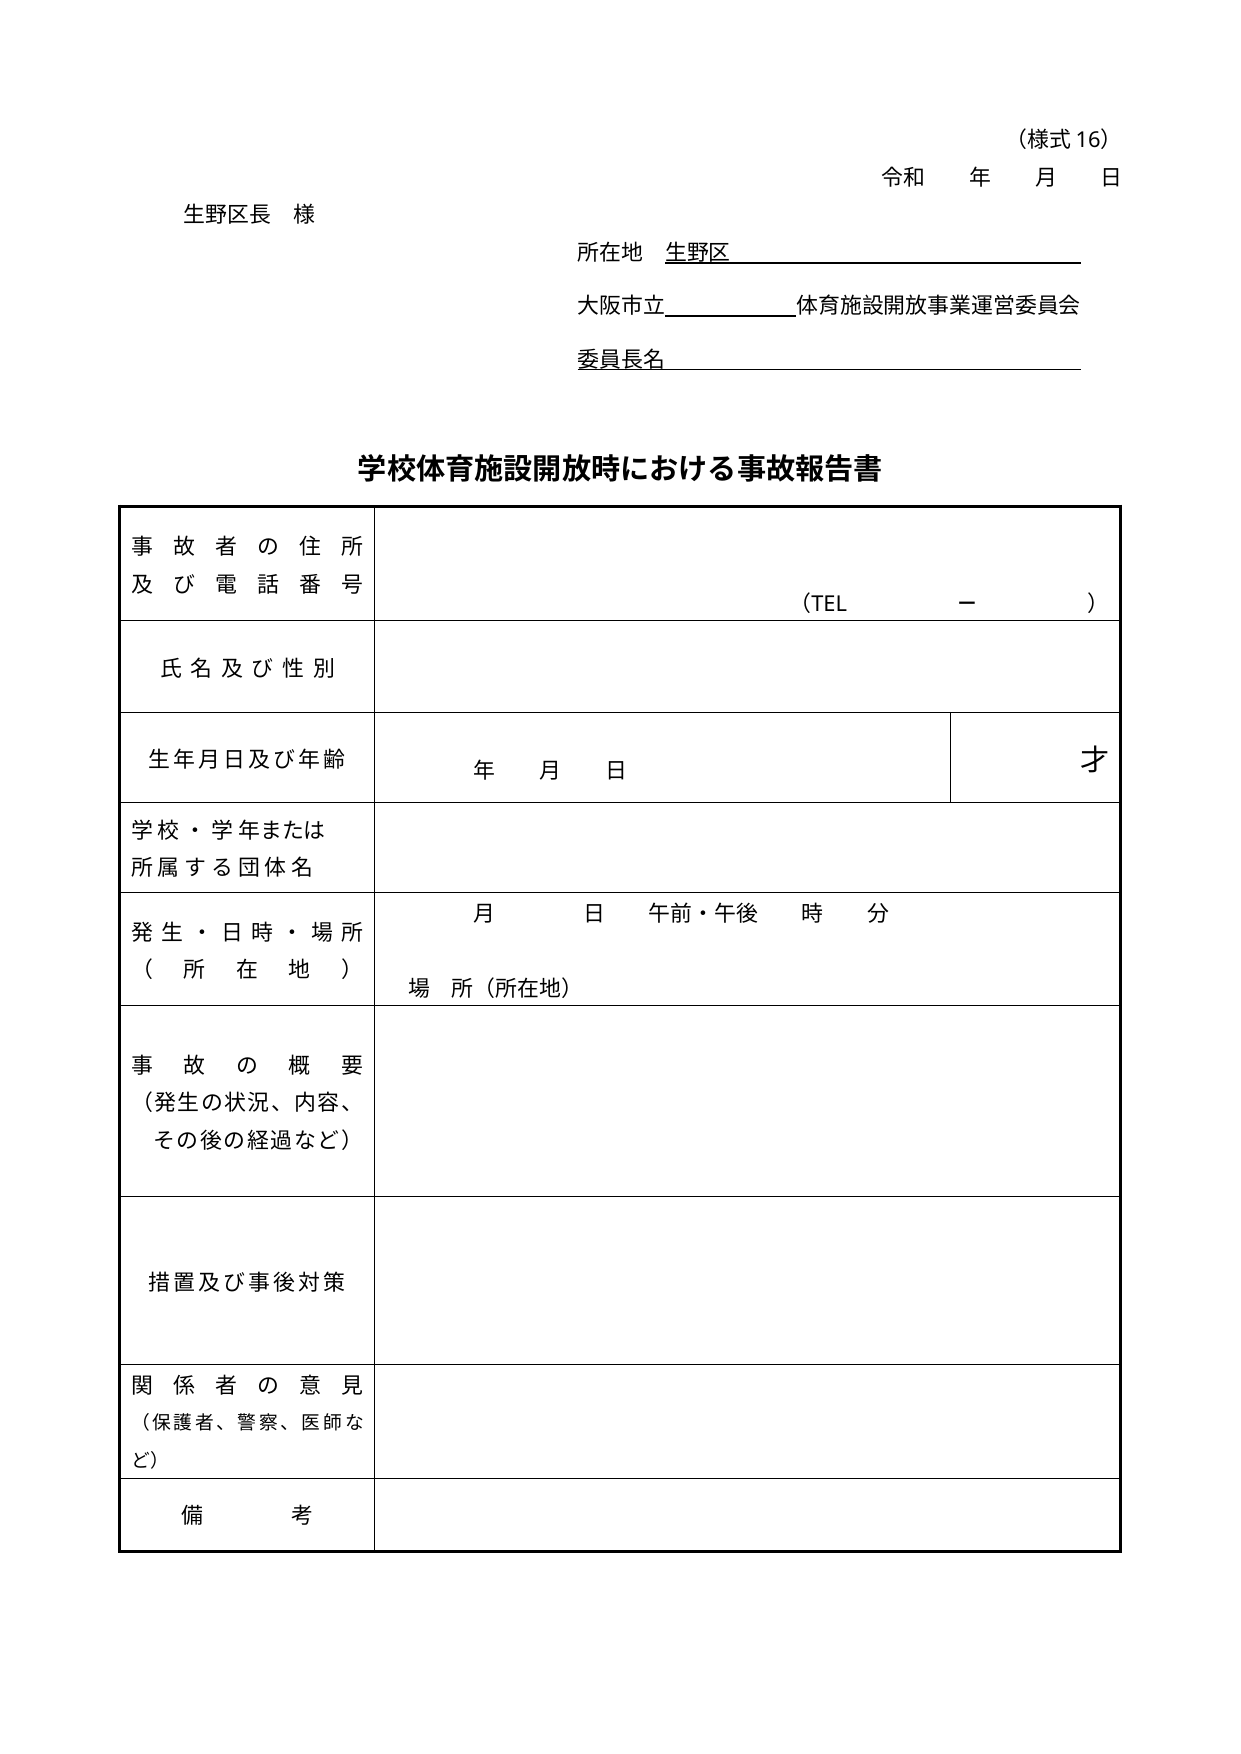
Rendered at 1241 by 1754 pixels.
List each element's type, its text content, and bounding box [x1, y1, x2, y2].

table_cell 学 校 ・ 学 年または 所 属 す る 団 体 名 [121, 803, 374, 892]
table_cell 生年月日及び年齢 [121, 713, 374, 802]
table_cell [375, 1479, 1119, 1550]
table_header 事故者の住所 及び電話番号 [121, 508, 374, 620]
table_header （TEL － ） [375, 508, 1119, 620]
table_cell 年 月 日 [375, 713, 950, 802]
text （様式16） [118, 119, 1122, 157]
table_cell [375, 1365, 1119, 1478]
table_cell 才 [951, 713, 1119, 802]
table_cell [375, 1197, 1119, 1364]
text 学校体育施設開放時における事故報告書 [118, 429, 1122, 504]
table_cell 関係者の意見 （保護者、警察、医師など） [121, 1365, 374, 1478]
table_cell [375, 803, 1119, 892]
table_cell 氏名及び性別 [121, 621, 374, 712]
text 所在地 生野区 [118, 232, 1122, 269]
table_cell [375, 621, 1119, 712]
text 大阪市立 体育施設開放事業運営委員会 [577, 285, 1122, 323]
text 令和 年 月 日 [118, 157, 1122, 194]
text 委員長名 [118, 339, 1122, 376]
table_cell 備考 [121, 1479, 374, 1550]
text 生野区長 様 [118, 194, 1122, 232]
table_cell 月 日 午前・午後 時 分 場 所（所在地） [375, 893, 1119, 1005]
table_cell [375, 1006, 1119, 1196]
table_cell 発生・日時・場所 （所在地） [121, 893, 374, 1005]
table_cell 措置及び事後対策 [121, 1197, 374, 1364]
table_cell 事故の概要 （発生の状況、内容、 その後の経過など） [121, 1006, 374, 1196]
